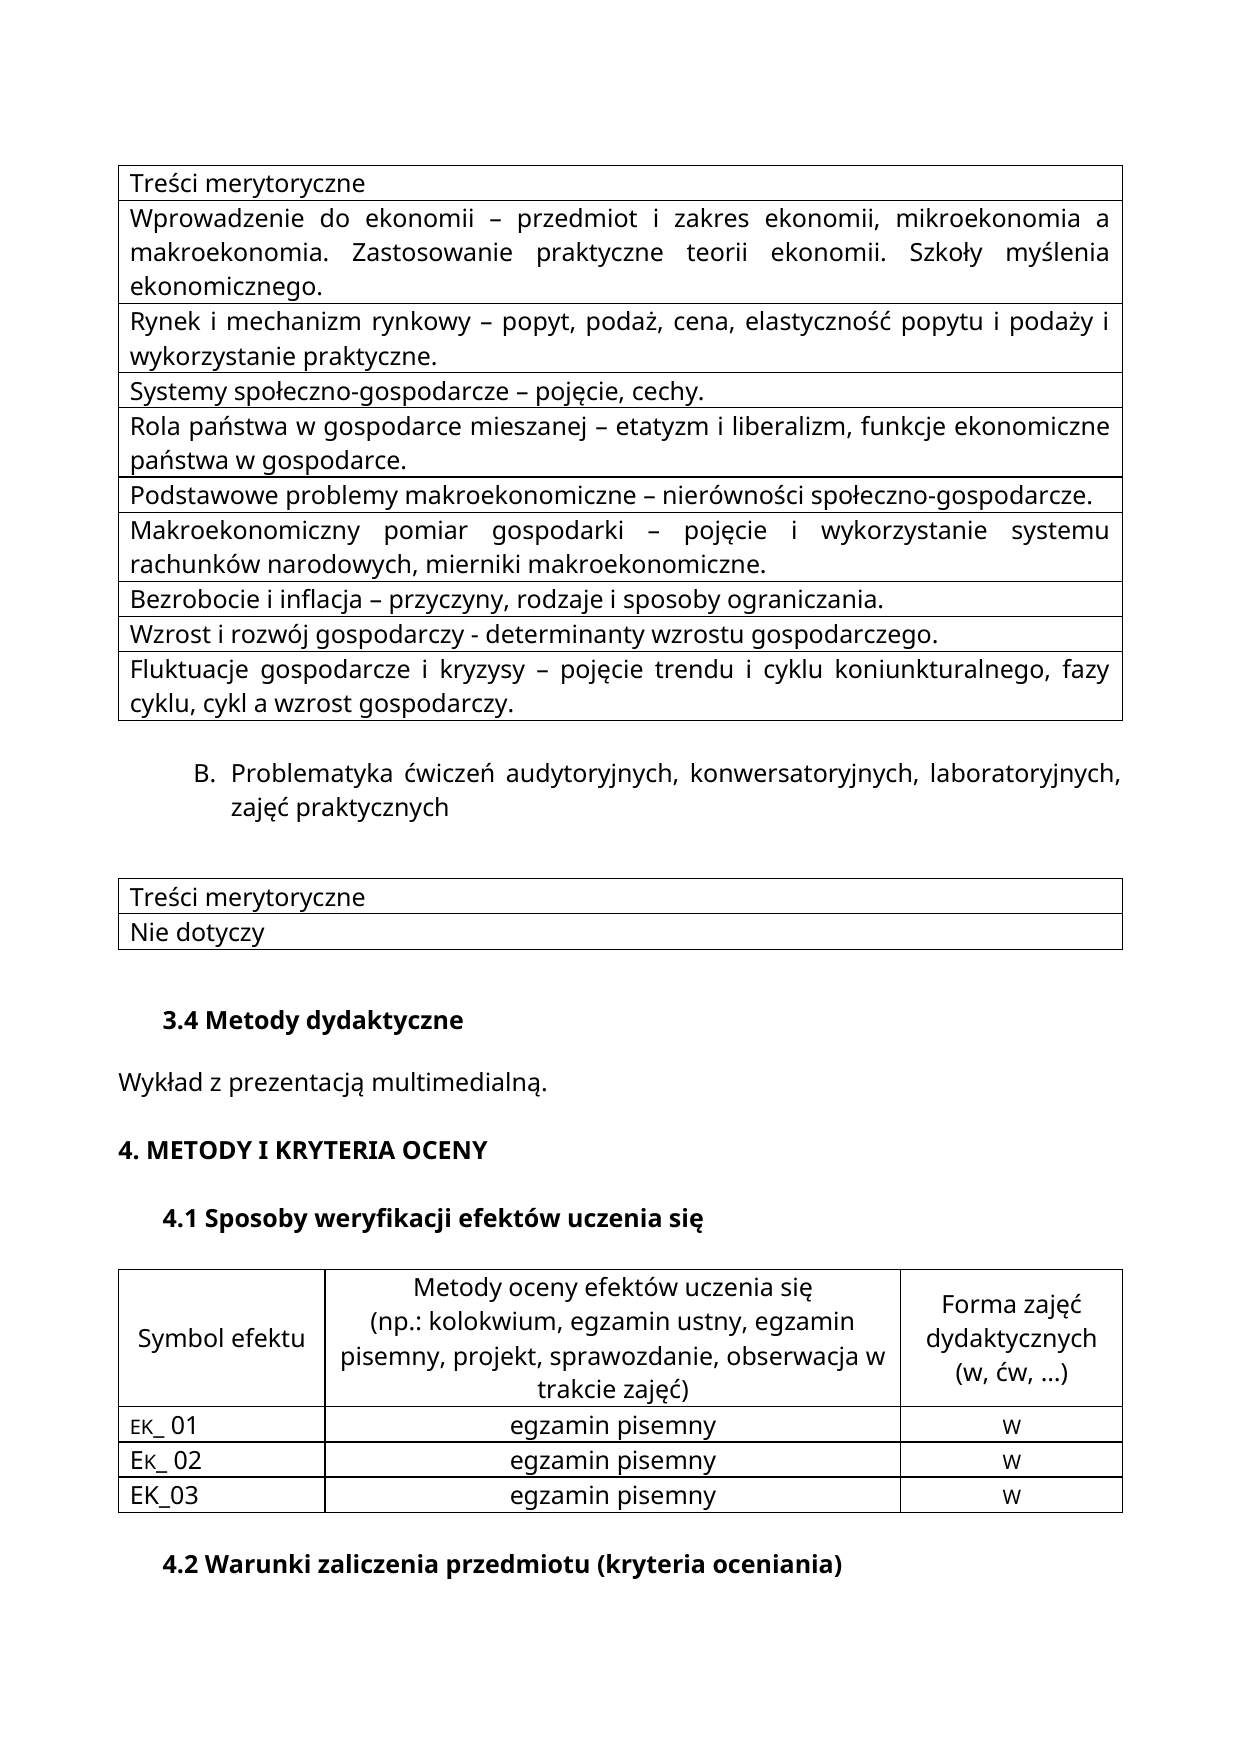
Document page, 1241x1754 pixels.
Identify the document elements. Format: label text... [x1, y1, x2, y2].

text Wykład z prezentacją multimedialną. [118, 1064, 1122, 1099]
table_cell Wzrost i rozwój gospodarczy - determinanty wzrostu gospodarczego. [119, 617, 1122, 651]
table_cell EK_03 [119, 1478, 324, 1512]
table_cell w [901, 1443, 1122, 1476]
table_cell Ek_ 02 [119, 1443, 324, 1476]
table_cell egzamin pisemny [326, 1443, 900, 1476]
table_header Treści merytoryczne [119, 166, 1122, 200]
text 4.2 Warunki zaliczenia przedmiotu (kryteria oceniania) [162, 1547, 1122, 1581]
table_header Metody oceny efektów uczenia się (np.: kolokwium, egzamin ustny, egzamin pisemny, projekt, sprawozdanie, obserwacja w trakcie zajęć) [326, 1270, 900, 1406]
table_cell Systemy społeczno-gospodarcze – pojęcie, cechy. [119, 373, 1122, 407]
list Problematyka ćwiczeń audytoryjnych, konwersatoryjnych, laboratoryjnych, zajęć praktycznych [193, 755, 1122, 823]
table_header Forma zajęć dydaktycznych (w, ćw, …) [901, 1270, 1122, 1406]
table_cell w [901, 1478, 1122, 1512]
table_header Treści merytoryczne [119, 879, 1122, 913]
table_header Symbol efektu [119, 1270, 324, 1406]
table_cell egzamin pisemny [326, 1478, 900, 1512]
table_cell Nie dotyczy [119, 914, 1122, 948]
table_cell Podstawowe problemy makroekonomiczne – nierówności społeczno-gospodarcze. [119, 478, 1122, 512]
table_cell egzamin pisemny [326, 1407, 900, 1441]
text 3.4 Metody dydaktyczne [162, 1002, 1122, 1037]
table_cell Wprowadzenie do ekonomii – przedmiot i zakres ekonomii, mikroekonomia a makroekonomia. Zastosowanie praktyczne teorii ekonomii. Szkoły myślenia ekonomicznego. [119, 201, 1122, 303]
table_cell Makroekonomiczny pomiar gospodarki – pojęcie i wykorzystanie systemu rachunków narodowych, mierniki makroekonomiczne. [119, 513, 1122, 581]
text 4.1 Sposoby weryfikacji efektów uczenia się [162, 1201, 1122, 1235]
table_cell Fluktuacje gospodarcze i kryzysy – pojęcie trendu i cyklu koniunkturalnego, fazy cyklu, cykl a wzrost gospodarczy. [119, 652, 1122, 720]
table_cell w [901, 1407, 1122, 1441]
table_cell ek_ 01 [119, 1407, 324, 1441]
table_cell Bezrobocie i inflacja – przyczyny, rodzaje i sposoby ograniczania. [119, 582, 1122, 616]
table_cell Rola państwa w gospodarce mieszanej – etatyzm i liberalizm, funkcje ekonomiczne państwa w gospodarce. [119, 408, 1122, 476]
text 4. METODY I KRYTERIA OCENY [118, 1133, 1122, 1167]
table_cell Rynek i mechanizm rynkowy – popyt, podaż, cena, elastyczność popytu i podaży i wykorzystanie praktyczne. [119, 304, 1122, 372]
